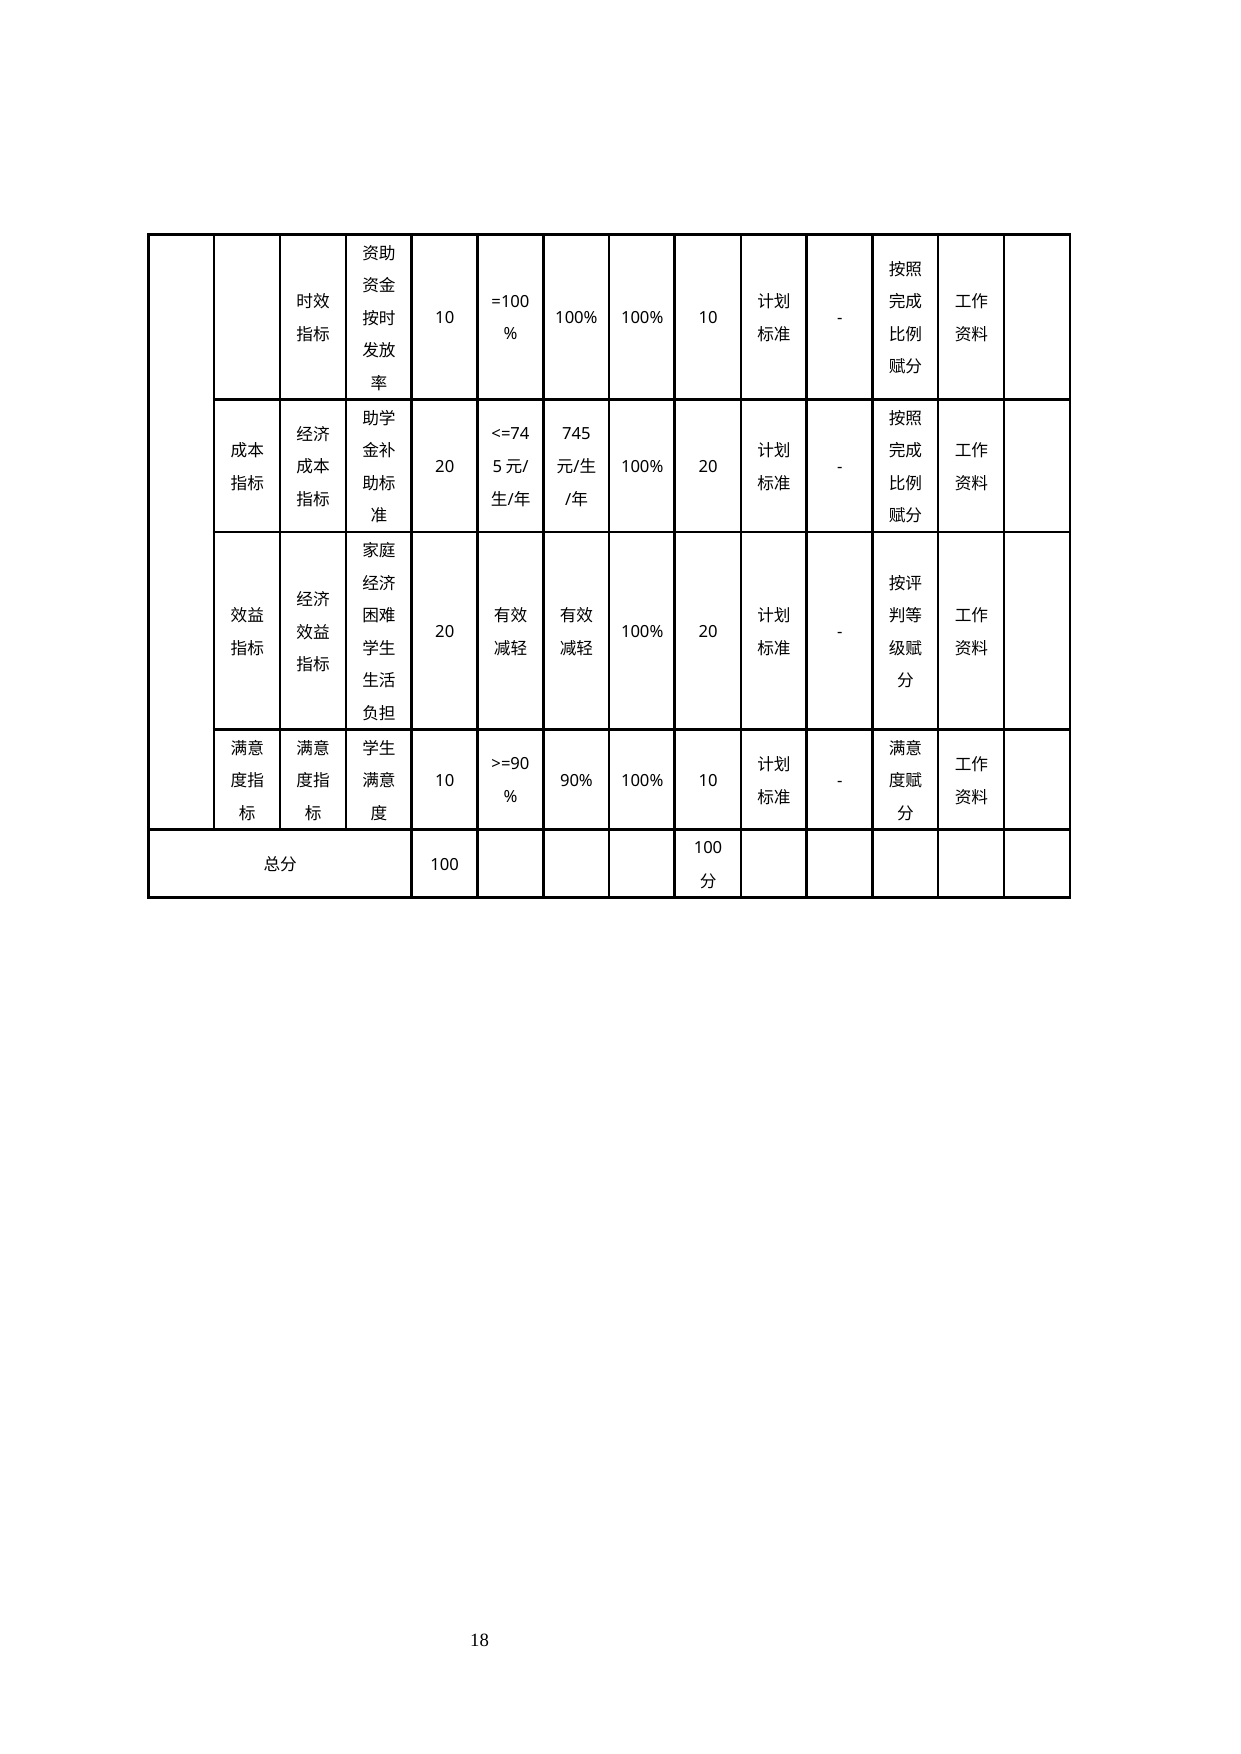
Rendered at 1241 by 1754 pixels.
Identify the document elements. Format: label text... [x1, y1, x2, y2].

table_cell 20 [676, 533, 740, 728]
table_cell 按照完成比例赋分 [874, 236, 937, 398]
table_cell 100% [610, 533, 673, 728]
table_cell 20 [413, 401, 476, 531]
table_cell =100% [479, 236, 542, 398]
table_cell 100% [545, 236, 608, 398]
table_cell 成本指标 [215, 401, 279, 531]
table_cell [808, 831, 871, 896]
table_cell 10 [676, 236, 740, 398]
table_cell [545, 831, 608, 896]
table_cell - [808, 533, 871, 728]
table_cell 计划标准 [742, 731, 805, 828]
table_cell 10 [676, 731, 740, 828]
table_cell 100% [610, 236, 673, 398]
table_cell [874, 831, 937, 896]
table_cell 按评判等级赋分 [874, 533, 937, 728]
table_cell 经济效益指标 [281, 533, 345, 728]
table_cell 助学金补助标准 [347, 401, 410, 531]
table_cell 总分 [150, 831, 410, 896]
table_cell <=745元/生/年 [479, 401, 542, 531]
table_cell 学生满意度 [347, 731, 410, 828]
table_cell 有效减轻 [545, 533, 608, 728]
table_cell [1005, 236, 1069, 398]
table_cell 满意度指标 [215, 731, 279, 828]
table_cell 满意度赋分 [874, 731, 937, 828]
table_cell - [808, 731, 871, 828]
table_cell 计划标准 [742, 533, 805, 728]
table_cell 工作资料 [939, 236, 1003, 398]
table_cell 按照完成比例赋分 [874, 401, 937, 531]
table_cell - [808, 236, 871, 398]
table_cell 20 [413, 533, 476, 728]
table_cell 10 [413, 236, 476, 398]
table_cell [1005, 831, 1069, 896]
table_cell 10 [413, 731, 476, 828]
table_cell 家庭经济困难学生生活负担 [347, 533, 410, 728]
table_cell [939, 831, 1003, 896]
table_cell [610, 831, 673, 896]
table_cell 资助资金按时发放率 [347, 236, 410, 398]
table_cell 100% [610, 731, 673, 828]
table_cell 工作资料 [939, 533, 1003, 728]
table_cell 工作资料 [939, 731, 1003, 828]
table_cell 计划标准 [742, 401, 805, 531]
table_cell 20 [676, 401, 740, 531]
table_cell 工作资料 [939, 401, 1003, 531]
table_cell [742, 831, 805, 896]
table_cell - [808, 401, 871, 531]
table_cell 时效指标 [281, 236, 345, 398]
table_cell 经济成本指标 [281, 401, 345, 531]
table_cell [1005, 401, 1069, 531]
table_cell 100 [413, 831, 476, 896]
table_cell 满意度指标 [281, 731, 345, 828]
table_cell 745元/生/年 [545, 401, 608, 531]
table_cell [1005, 533, 1069, 728]
table_cell 90% [545, 731, 608, 828]
table_cell 100% [610, 401, 673, 531]
table_cell 计划标准 [742, 236, 805, 398]
table_cell [1005, 731, 1069, 828]
table_cell >=90% [479, 731, 542, 828]
table_cell [479, 831, 542, 896]
table_cell 效益指标 [215, 533, 279, 728]
table_cell 100分 [676, 831, 740, 896]
table_cell 有效减轻 [479, 533, 542, 728]
